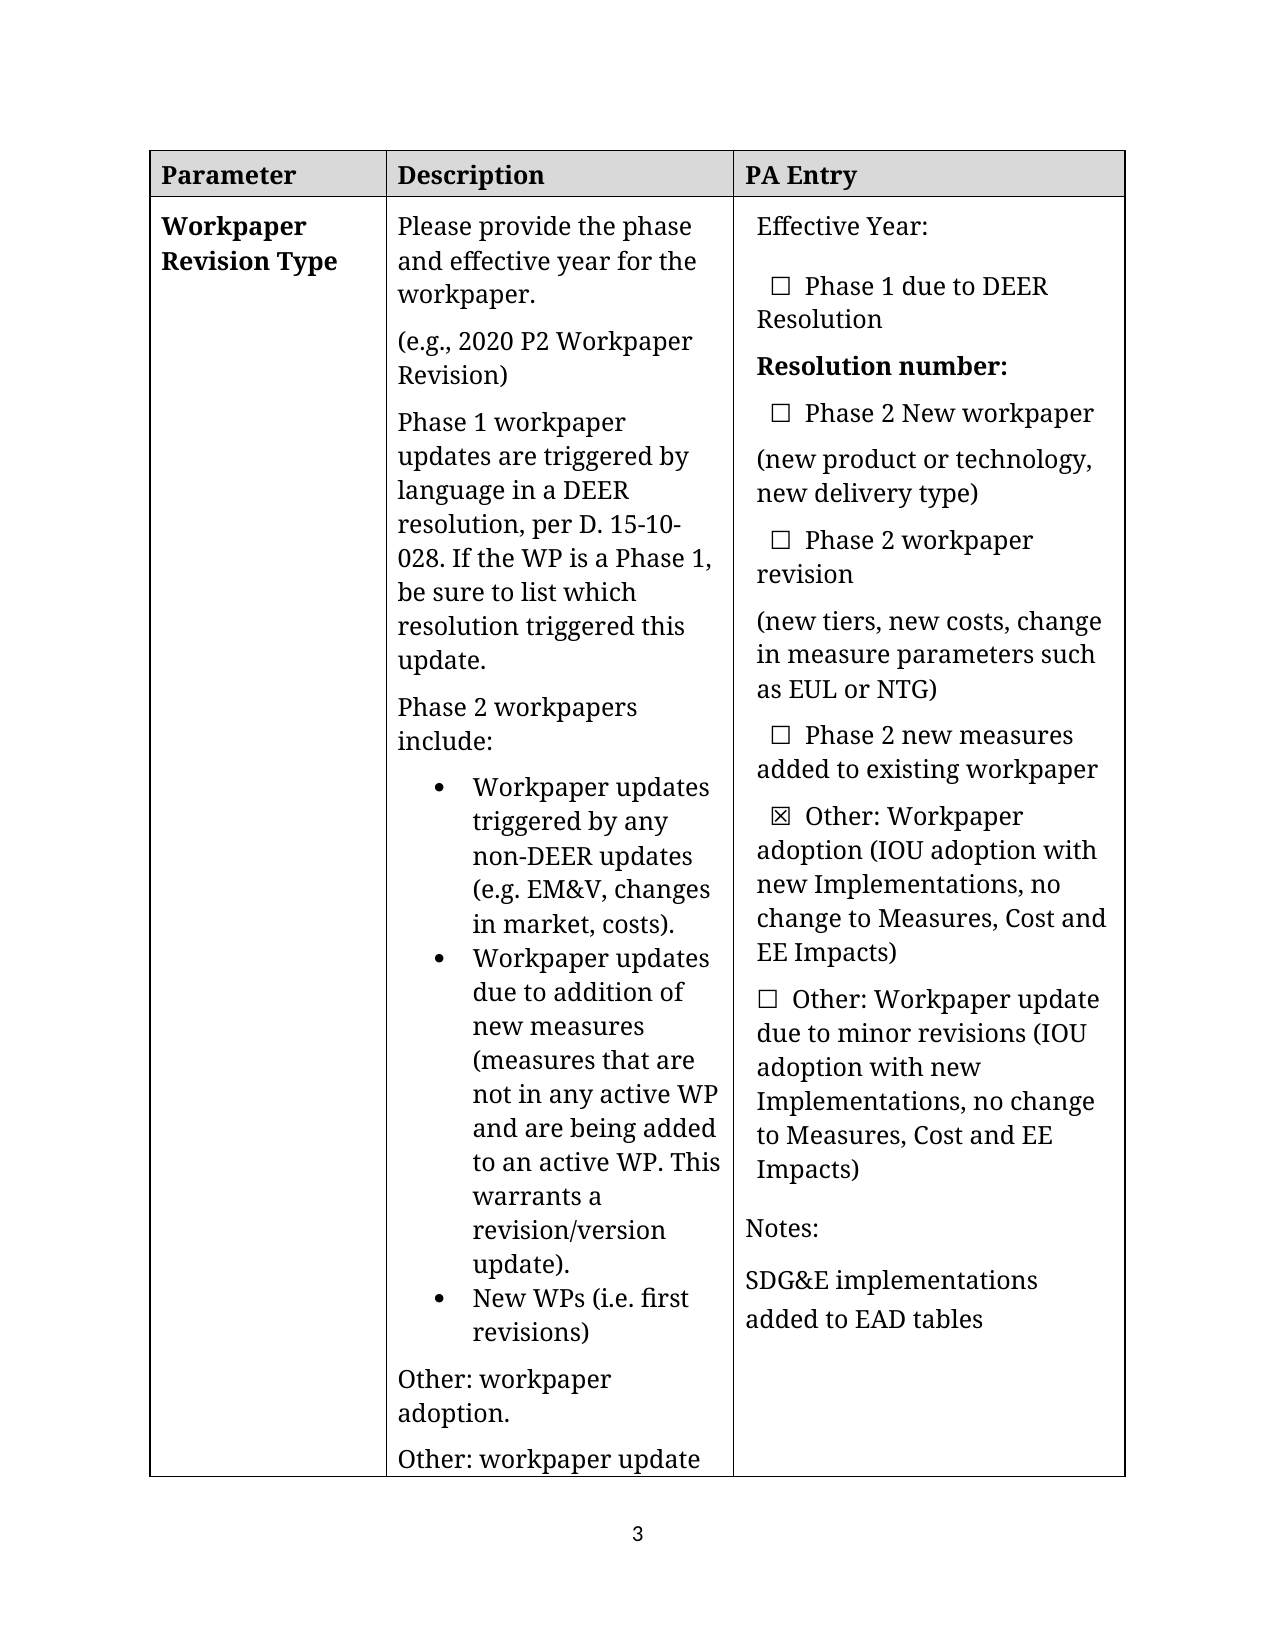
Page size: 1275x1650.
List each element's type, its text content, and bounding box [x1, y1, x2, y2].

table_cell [734, 197, 1124, 1476]
table_header Description [387, 151, 733, 196]
table_header Parameter [151, 151, 386, 196]
table_cell Workpaper Revision Type [151, 197, 386, 1476]
table_header PA Entry [734, 151, 1124, 196]
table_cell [387, 197, 733, 1476]
